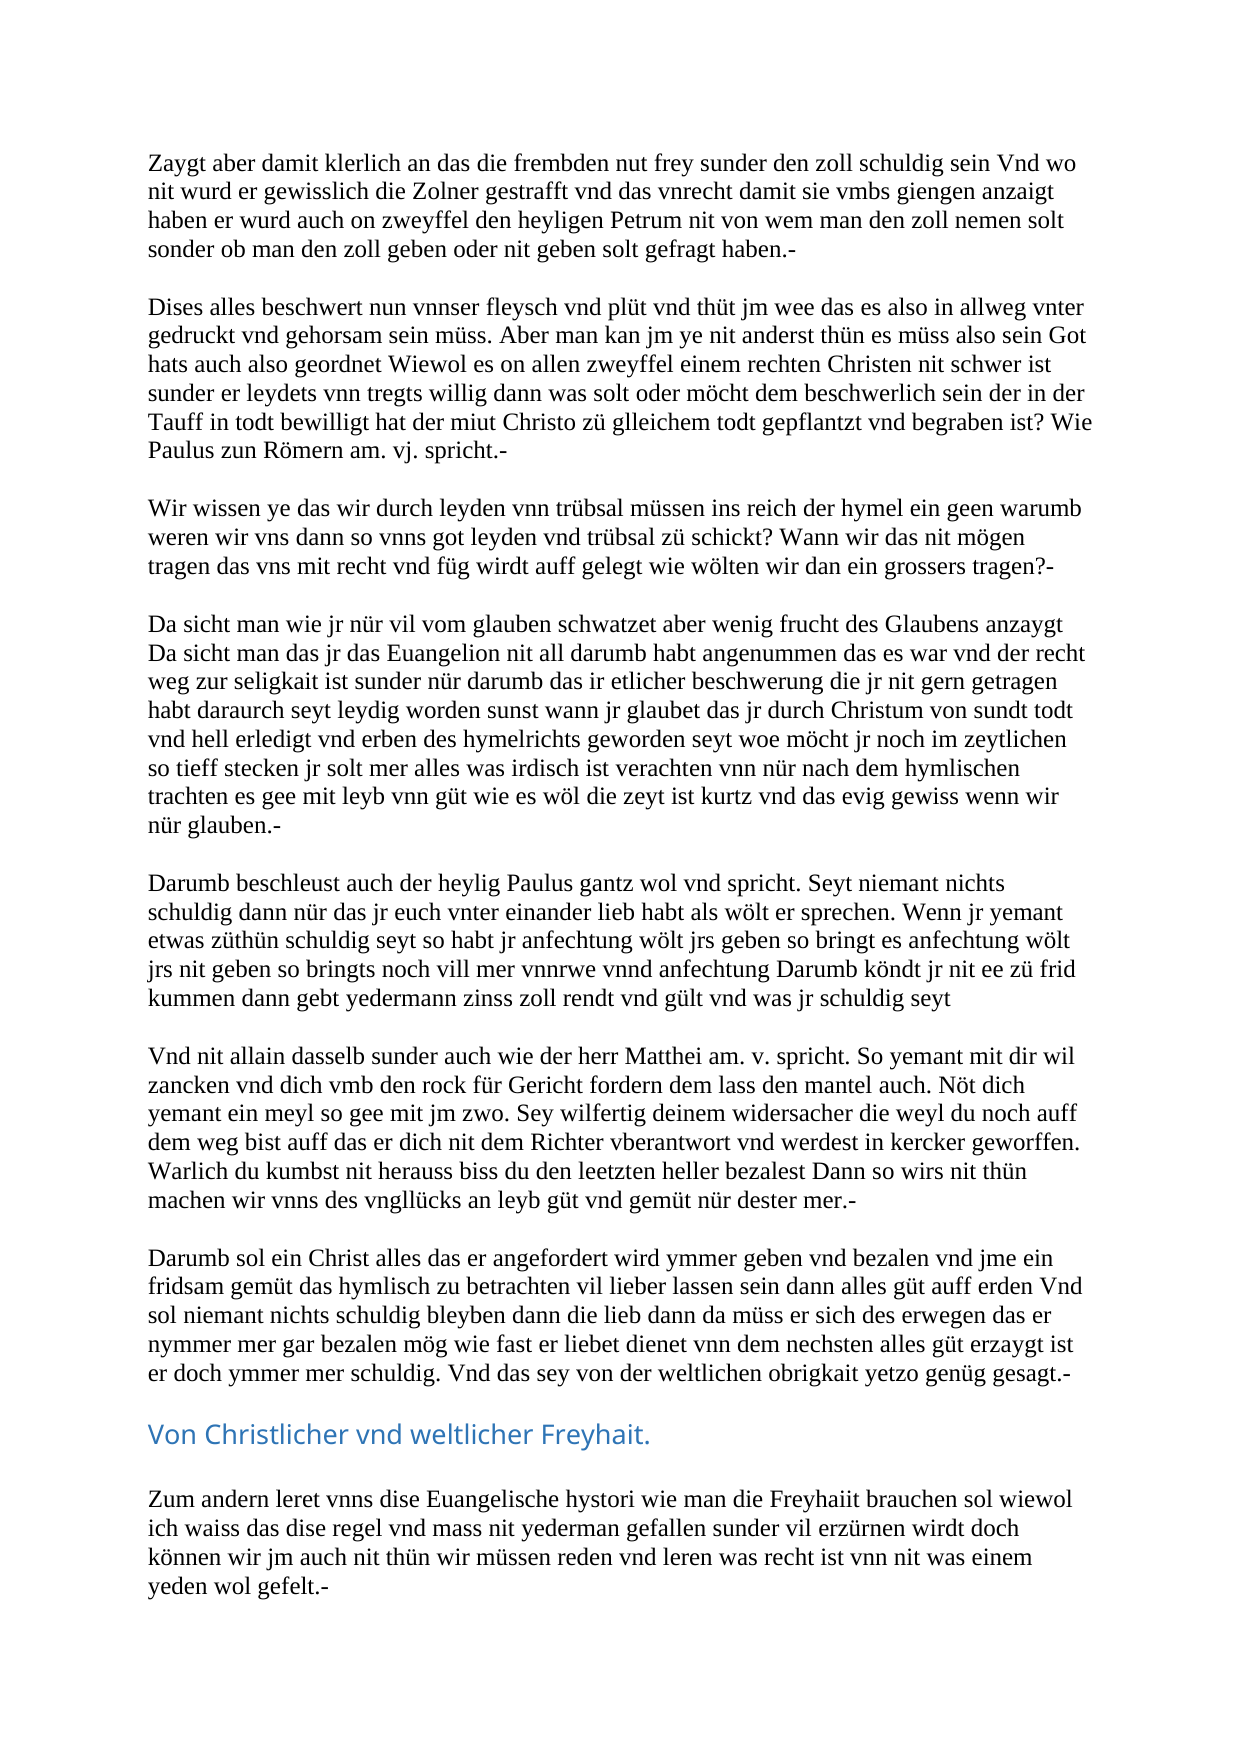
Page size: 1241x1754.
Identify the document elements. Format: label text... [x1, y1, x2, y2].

text Darumb beschleust auch der heylig Paulus gantz wol vnd spricht. Seyt niemant nichts schuldig dann nür das jr euch vnter einander lieb habt als wölt er sprechen. Wenn jr yemant etwas züthün schuldig seyt so habt jr anfechtung wölt jrs geben so bringt es anfechtung wölt jrs nit geben so bringts noch vill mer vnnrwe vnnd anfechtung Darumb köndt jr nit ee zü frid kummen dann gebt yedermann zinss zoll rendt vnd gült vnd was jr schuldig seyt [148, 868, 1093, 1012]
text Da sicht man wie jr nür vil vom glauben schwatzet aber wenig frucht des Glaubens anzaygt Da sicht man das jr das Euangelion nit all darumb habt angenummen das es war vnd der recht weg zur seligkait ist sunder nür darumb das ir etlicher beschwerung die jr nit gern getragen habt daraurch seyt leydig worden sunst wann jr glaubet das jr durch Christum von sundt todt vnd hell erledigt vnd erben des hymelrichts geworden seyt woe möcht jr noch im zeytlichen so tieff stecken jr solt mer alles was irdisch ist verachten vnn nür nach dem hymlischen trachten es gee mit leyb vnn güt wie es wöl die zeyt ist kurtz vnd das evig gewiss wenn wir nür glauben.- [148, 609, 1093, 839]
text Darumb sol ein Christ alles das er angefordert wird ymmer geben vnd bezalen vnd jme ein fridsam gemüt das hymlisch zu betrachten vil lieber lassen sein dann alles güt auff erden Vnd sol niemant nichts schuldig bleyben dann die lieb dann da müss er sich des erwegen das er nymmer mer gar bezalen mög wie fast er liebet dienet vnn dem nechsten alles güt erzaygt ist er doch ymmer mer schuldig. Vnd das sey von der weltlichen obrigkait yetzo genüg gesagt.- [148, 1243, 1093, 1386]
subtitle Von Christlicher vnd weltlicher Freyhait. [148, 1416, 1093, 1452]
text Dises alles beschwert nun vnnser fleysch vnd plüt vnd thüt jm wee das es also in allweg vnter gedruckt vnd gehorsam sein müss. Aber man kan jm ye nit anderst thün es müss also sein Got hats auch also geordnet Wiewol es on allen zweyffel einem rechten Christen nit schwer ist sunder er leydets vnn tregts willig dann was solt oder möcht dem beschwerlich sein der in der Tauff in todt bewilligt hat der miut Christo zü glleichem todt gepflantzt vnd begraben ist? Wie Paulus zun Römern am. vj. spricht.- [148, 292, 1093, 464]
text Zaygt aber damit klerlich an das die frembden nut frey sunder den zoll schuldig sein Vnd wo nit wurd er gewisslich die Zolner gestrafft vnd das vnrecht damit sie vmbs giengen anzaigt haben er wurd auch on zweyffel den heyligen Petrum nit von wem man den zoll nemen solt sonder ob man den zoll geben oder nit geben solt gefragt haben.- [148, 148, 1093, 263]
text Zum andern leret vnns dise Euangelische hystori wie man die Freyhaiit brauchen sol wiewol ich waiss das dise regel vnd mass nit yederman gefallen sunder vil erzürnen wirdt doch können wir jm auch nit thün wir müssen reden vnd leren was recht ist vnn nit was einem yeden wol gefelt.- [148, 1484, 1093, 1599]
text Wir wissen ye das wir durch leyden vnn trübsal müssen ins reich der hymel ein geen warumb weren wir vns dann so vnns got leyden vnd trübsal zü schickt? Wann wir das nit mögen tragen das vns mit recht vnd füg wirdt auff gelegt wie wölten wir dan ein grossers tragen?- [148, 493, 1093, 580]
text Vnd nit allain dasselb sunder auch wie der herr Matthei am. v. spricht. So yemant mit dir wil zancken vnd dich vmb den rock für Gericht fordern dem lass den mantel auch. Nöt dich yemant ein meyl so gee mit jm zwo. Sey wilfertig deinem widersacher die weyl du noch auff dem weg bist auff das er dich nit dem Richter vberantwort vnd werdest in kercker geworffen. Warlich du kumbst nit herauss biss du den leetzten heller bezalest Dann so wirs nit thün machen wir vnns des vngllücks an leyb güt vnd gemüt nür dester mer.- [148, 1041, 1093, 1213]
